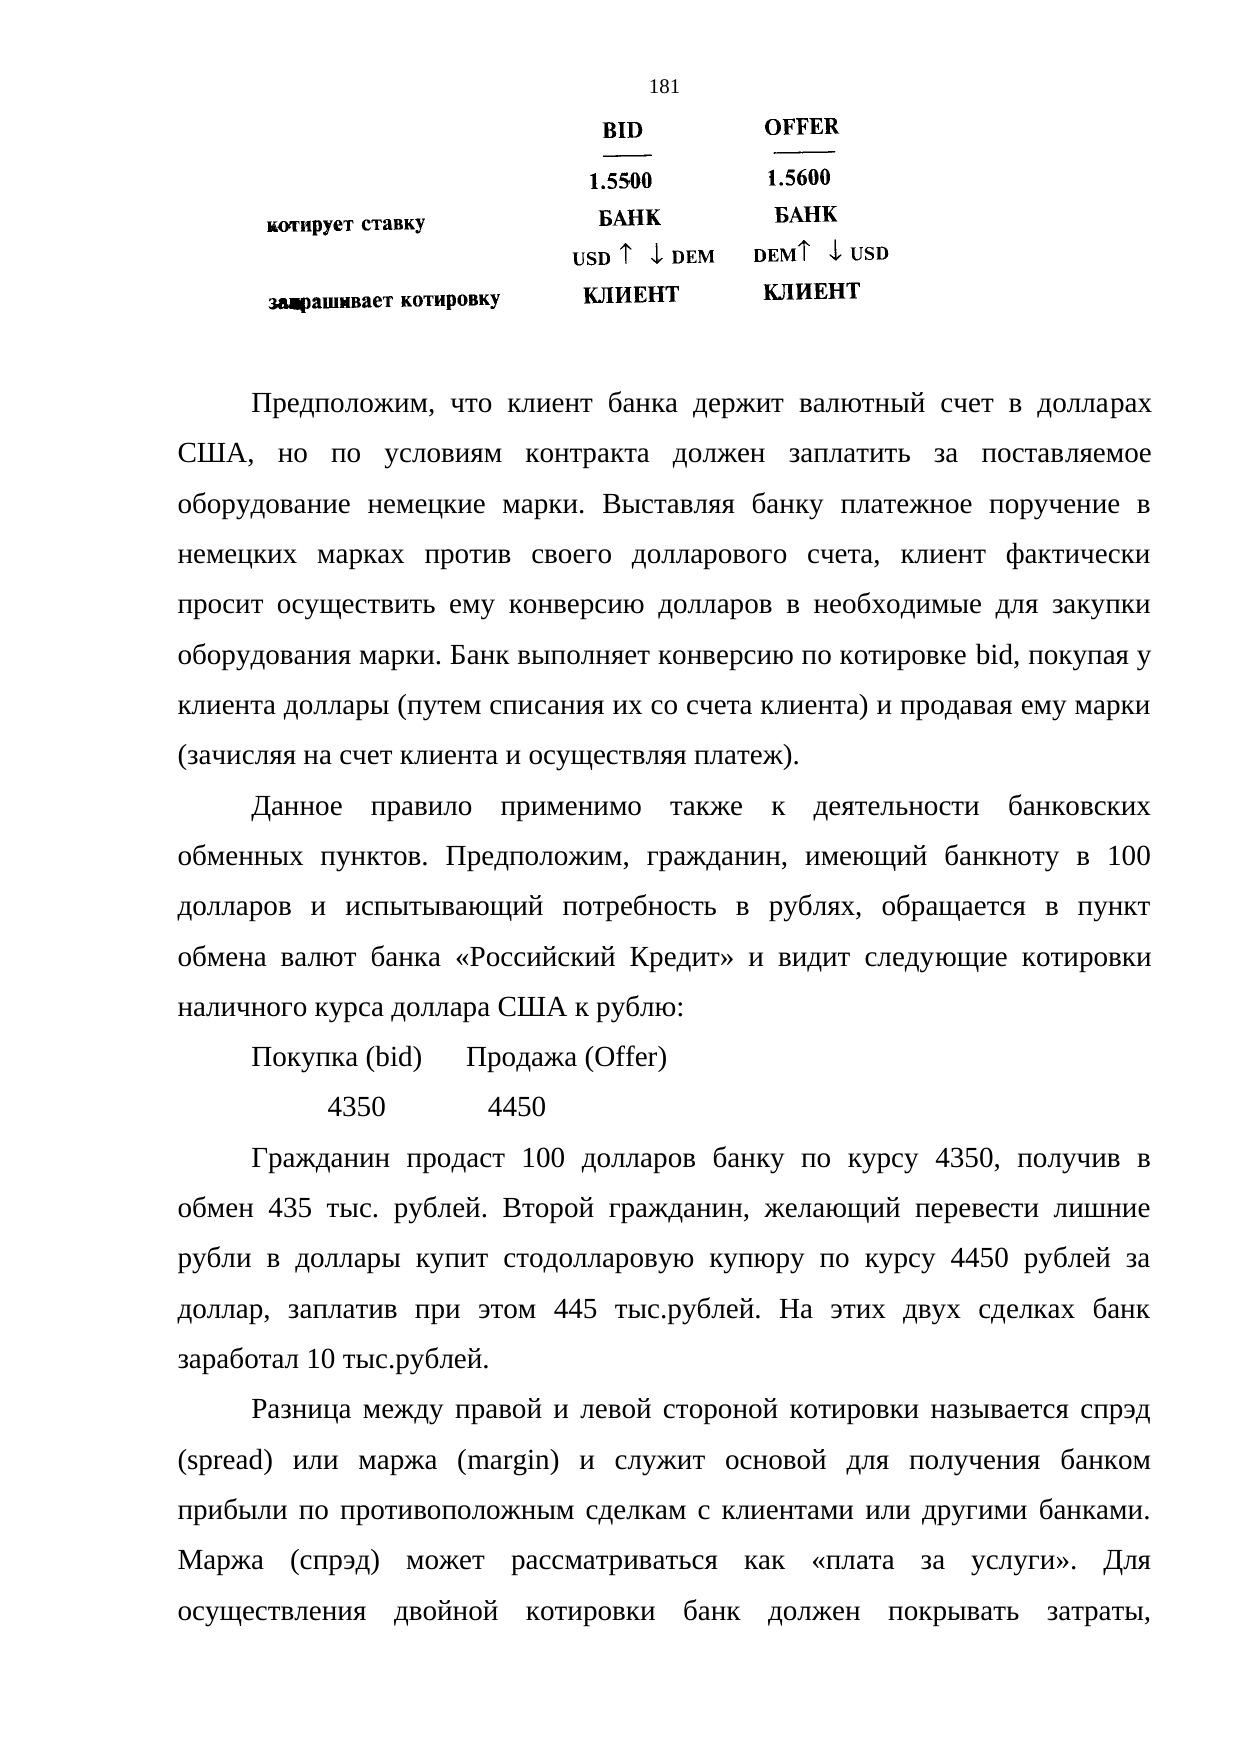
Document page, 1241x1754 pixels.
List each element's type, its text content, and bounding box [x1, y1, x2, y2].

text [177, 1391, 1152, 1626]
picture [251, 118, 906, 323]
text 4350 4450 [252, 1089, 1152, 1123]
text Предположим, что клиент банка держит валютный счет в долларах США, но по условиям контракта должен заплатить за поставляемое оборудование немецкие марки. Выставляя банку платежное поручение в немецких марках против своего долларового счета, клиент фактически просит осуществить ему конверсию долларов в необходимые для закупки оборудования марки. Банк выполняет конверсию по котировке bid, покупая у клиента доллары (путем списания их со счета клиента) и продавая ему марки (зачисляя на счет клиента и осуществляя платеж). [177, 385, 1152, 771]
text Данное правило применимо также к деятельности банковских обменных пунктов. Предположим, гражданин, имеющий банкноту в 100 долларов и испытывающий потребность в рублях, обращается в пункт обмена валют банка «Российский Кредит» и видит следующие котировки наличного курса доллара США к рублю: [177, 788, 1152, 1022]
text Гражданин продаст 100 долларов банку по курсу 4350, получив в обмен 435 тыс. рублей. Второй гражданин, желающий перевести лишние рубли в доллары купит стодолларовую купюру по курсу 4450 рублей за доллар, заплатив при этом 445 тыс.рублей. На этих двух сделках банк заработал 10 тыс.рублей. [177, 1140, 1152, 1375]
text Покупка (bid) Продажа (Offer) [177, 1039, 1152, 1073]
